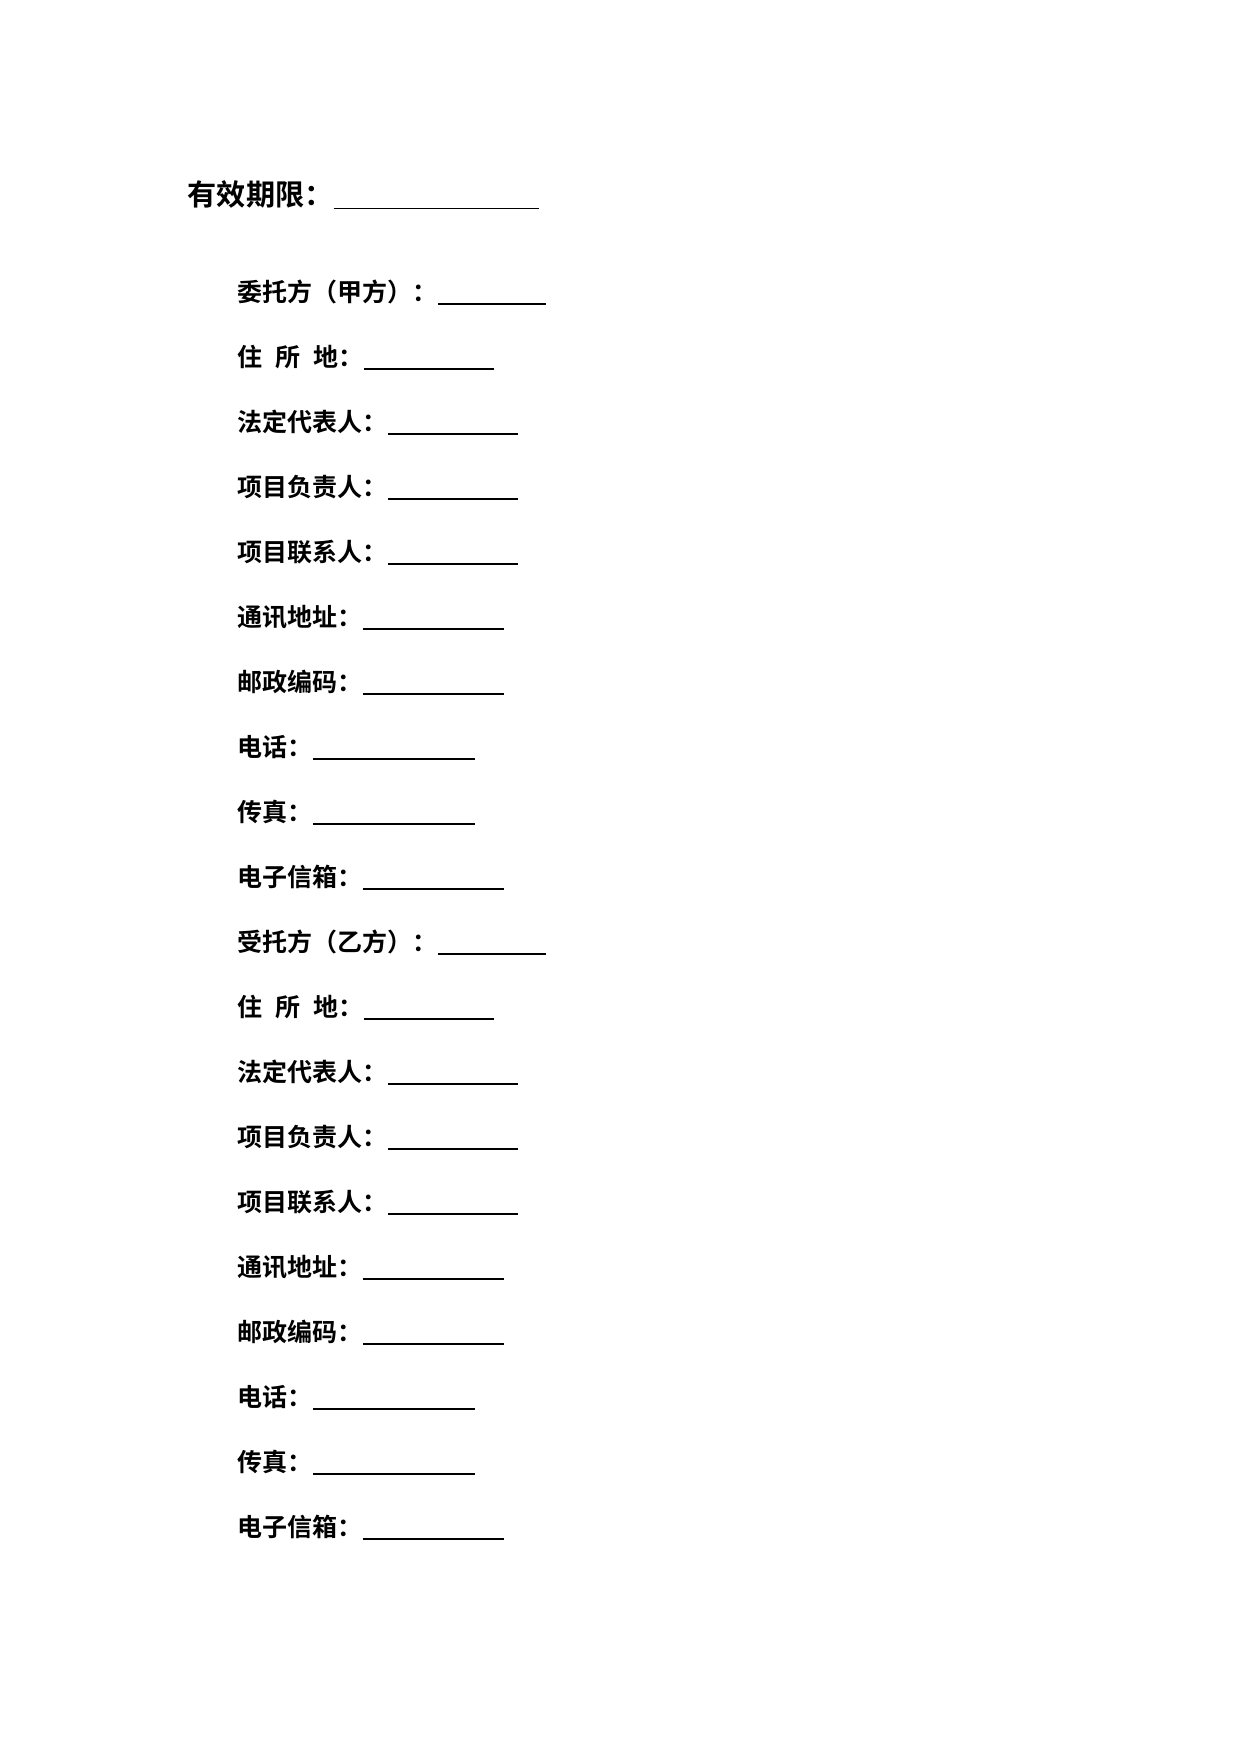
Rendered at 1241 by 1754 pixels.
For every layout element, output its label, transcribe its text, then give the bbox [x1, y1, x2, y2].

text 受托方（乙方）： [187, 909, 1053, 974]
text 项目负责人： [187, 454, 1053, 519]
text 法定代表人： [187, 1039, 1053, 1104]
text 传真： [187, 1429, 1053, 1494]
text 有效期限： [187, 162, 1053, 227]
text 电子信箱： [187, 844, 1053, 909]
text 通讯地址： [187, 1234, 1053, 1299]
text 电话： [187, 714, 1053, 779]
text 电子信箱： [187, 1494, 1053, 1559]
text 项目联系人： [187, 519, 1053, 584]
text 邮政编码： [187, 1299, 1053, 1364]
text 住 所 地： [187, 974, 1053, 1039]
text 委托方（甲方）： [187, 259, 1053, 324]
text 项目负责人： [187, 1104, 1053, 1169]
text 通讯地址： [187, 584, 1053, 649]
text 法定代表人： [187, 389, 1053, 454]
text 邮政编码： [187, 649, 1053, 714]
text 住 所 地： [187, 324, 1053, 389]
text 项目联系人： [187, 1169, 1053, 1234]
text 电话： [187, 1364, 1053, 1429]
text 传真： [187, 779, 1053, 844]
